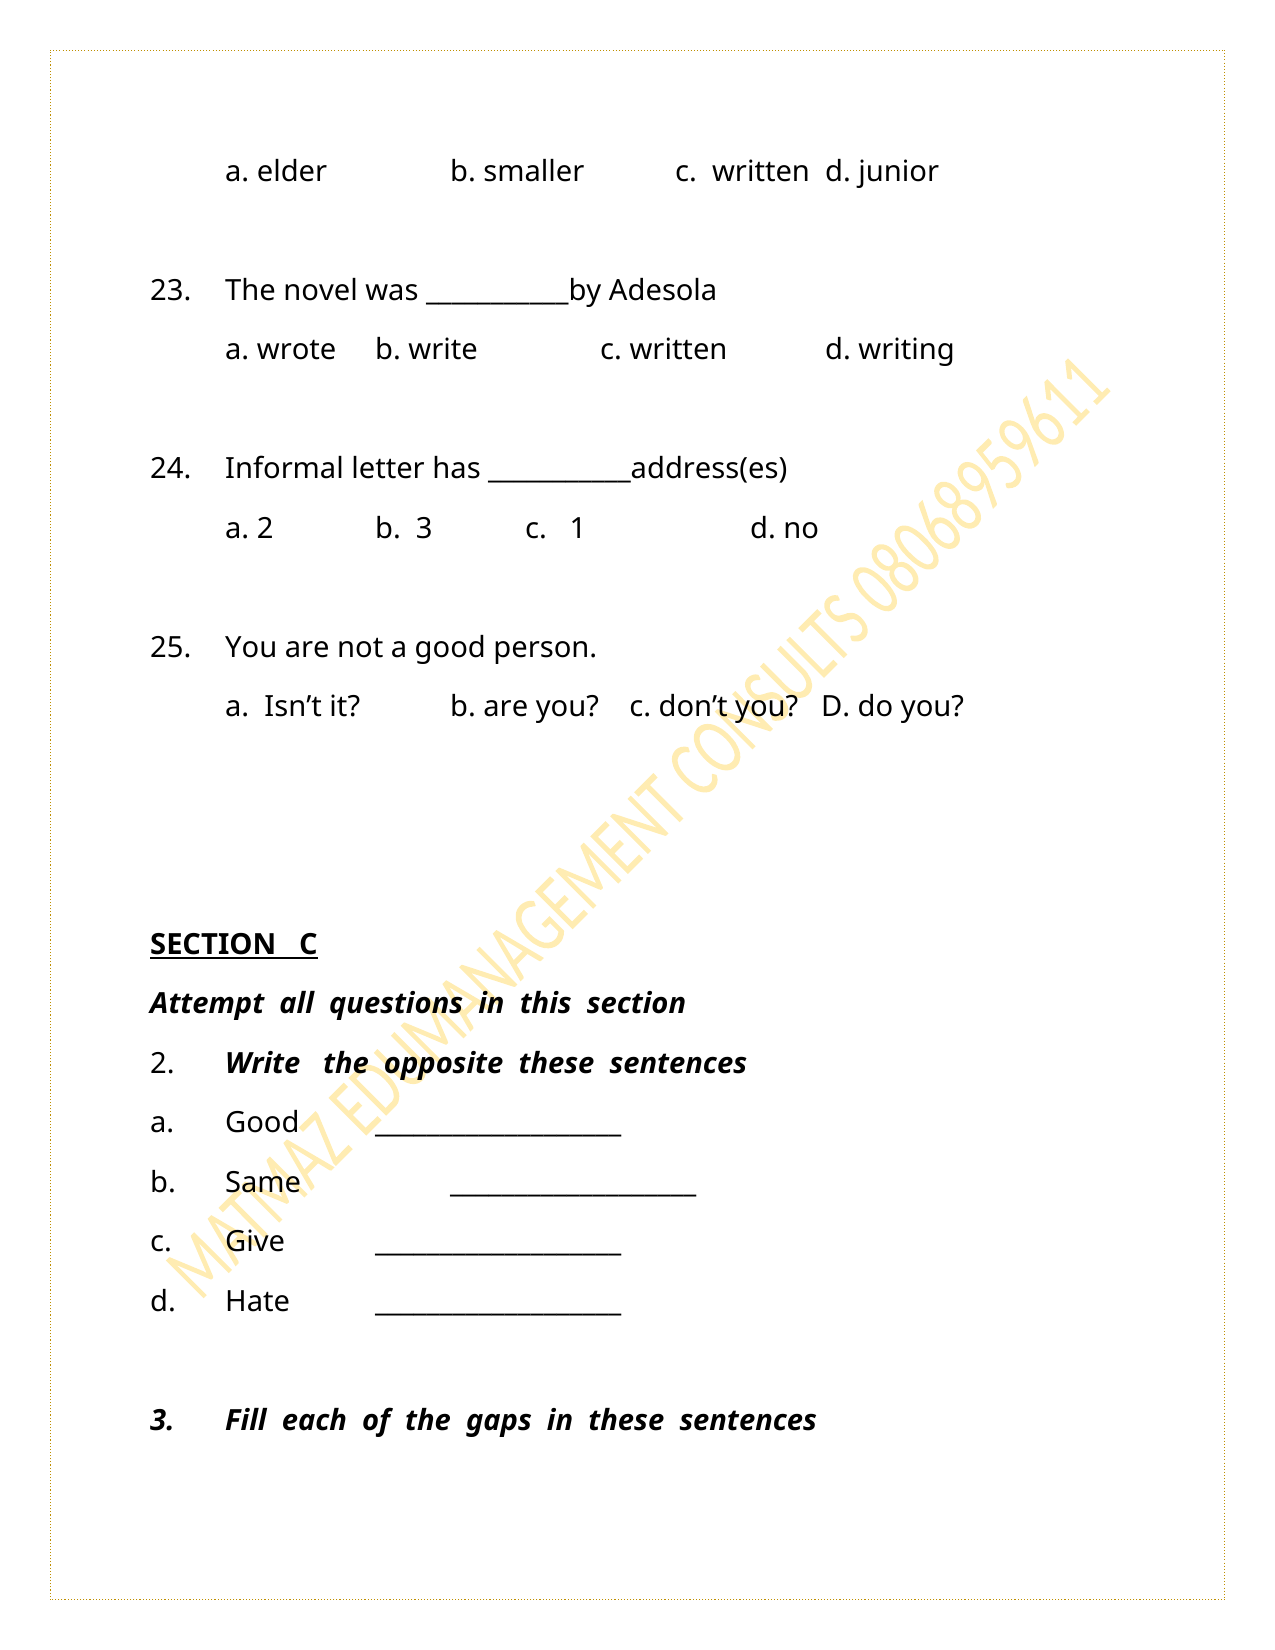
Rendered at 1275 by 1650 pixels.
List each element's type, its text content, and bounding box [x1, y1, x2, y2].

text 24. Informal letter has ___________address(es) [150, 447, 1125, 487]
text a. elder b. smaller c. written d. junior [150, 150, 1125, 190]
text a. 2 b. 3 c. 1 d. no [150, 507, 1125, 547]
text 2. Write the opposite these sentences [150, 1042, 1125, 1082]
text 25. You are not a good person. [150, 626, 1125, 666]
text a. wrote b. write c. written d. writing [150, 328, 1125, 368]
text a. Isn’t it? b. are you? c. don’t you? D. do you? [150, 685, 1125, 725]
text Attempt all questions in this section [150, 983, 1125, 1022]
text 23. The novel was ___________by Adesola [150, 269, 1125, 309]
text c. Give ___________________ [150, 1221, 1125, 1260]
text a. Good ___________________ [150, 1102, 1125, 1141]
text SECTION C [150, 923, 1125, 963]
text b. Same ___________________ [150, 1161, 1125, 1201]
text d. Hate ___________________ [150, 1280, 1125, 1320]
text 3. Fill each of the gaps in these sentences [150, 1399, 1125, 1439]
